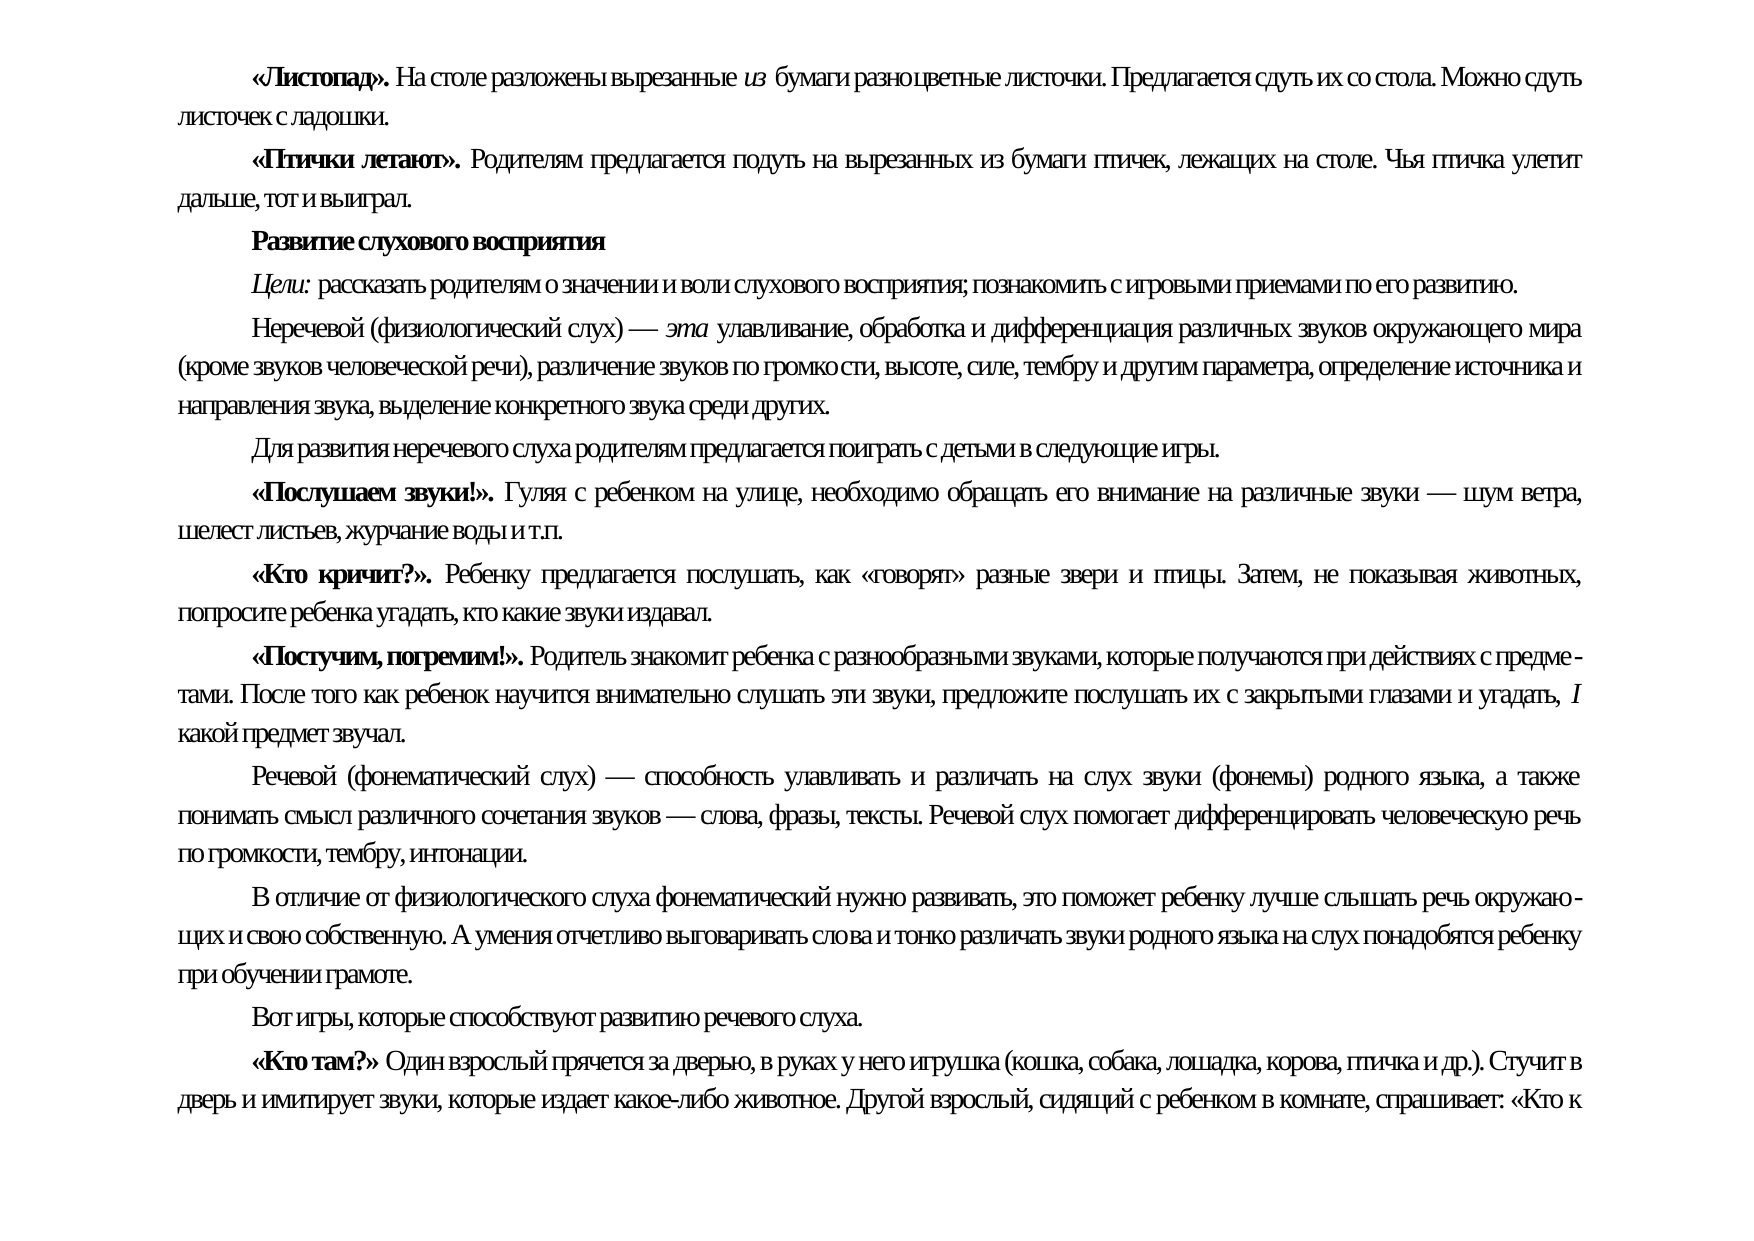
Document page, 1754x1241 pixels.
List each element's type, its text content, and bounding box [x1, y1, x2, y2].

text «Послушаем звуки!». Гуляя с ребенком на улице, необходимо обращать его внимание на различные звуки — шум ветра, шелест листьев, журчание воды и т.п. [177, 474, 1583, 546]
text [177, 1043, 1583, 1115]
text «Птички летают». Родителям предлагается подуть на вырезанных из бумаги птичек, лежащих на столе. Чья птичка улетит дальше, тот и выиграл. [177, 141, 1583, 213]
text Неречевой (физиологический слух) — эта улавливание, обработка и дифференциация различных звуков окружающего мира (кроме звуков человеческой речи), различение звуков по громкости, высоте, силе, тембру и другим параметра, определение источника и направления звука, выделение конкретного звука среди других. [177, 310, 1583, 421]
text Речевой (фонематический слух) — способность улавливать и различать на слух звуки (фонемы) родного языка, а также понимать смысл различного сочетания звуков — слова, фразы, тексты. Речевой слух помогает дифференцировать человеческую речь по громкости, тембру, интонации. [177, 758, 1583, 869]
text Для развития неречевого слуха родителям предлагается поиграть с детьми в следующие игры. [177, 431, 1583, 464]
text В отличие от физиологического слуха фонематический нужно развивать, это поможет ребенку лучше слышать речь окружающих и свою собственную. А умения отчетливо выговаривать слова и тонко различать звуки родного языка на слух понадобятся ребенку при обучении грамоте. [177, 879, 1583, 989]
text Развитие слухового восприятия [177, 223, 1583, 257]
text Цели: рассказать родителям о значении и воли слухового восприятия; познакомить с игровыми приемами по его развитию. [177, 267, 1583, 300]
text «Кто кричит?». Ребенку предлагается послушать, как «говорят» разные звери и птицы. Затем, не показывая животных, попросите ребенка угадать, кто какие звуки издавал. [177, 556, 1583, 628]
text «Листопад». На столе разложены вырезанные из бумаги разноцветные листочки. Предлагается сдуть их со стола. Можно сдуть листочек с ладошки. [177, 59, 1583, 131]
text Вот игры, которые способствуют развитию речевого слуха. [177, 999, 1583, 1033]
text «Постучим, погремим!». Родитель знакомит ребенка с разнообразными звуками, которые получаются при действиях с предметами. После того как ребенок научится внимательно слушать эти звуки, предложите послушать их с закрытыми глазами и угадать, I какой предмет звучал. [177, 638, 1583, 748]
